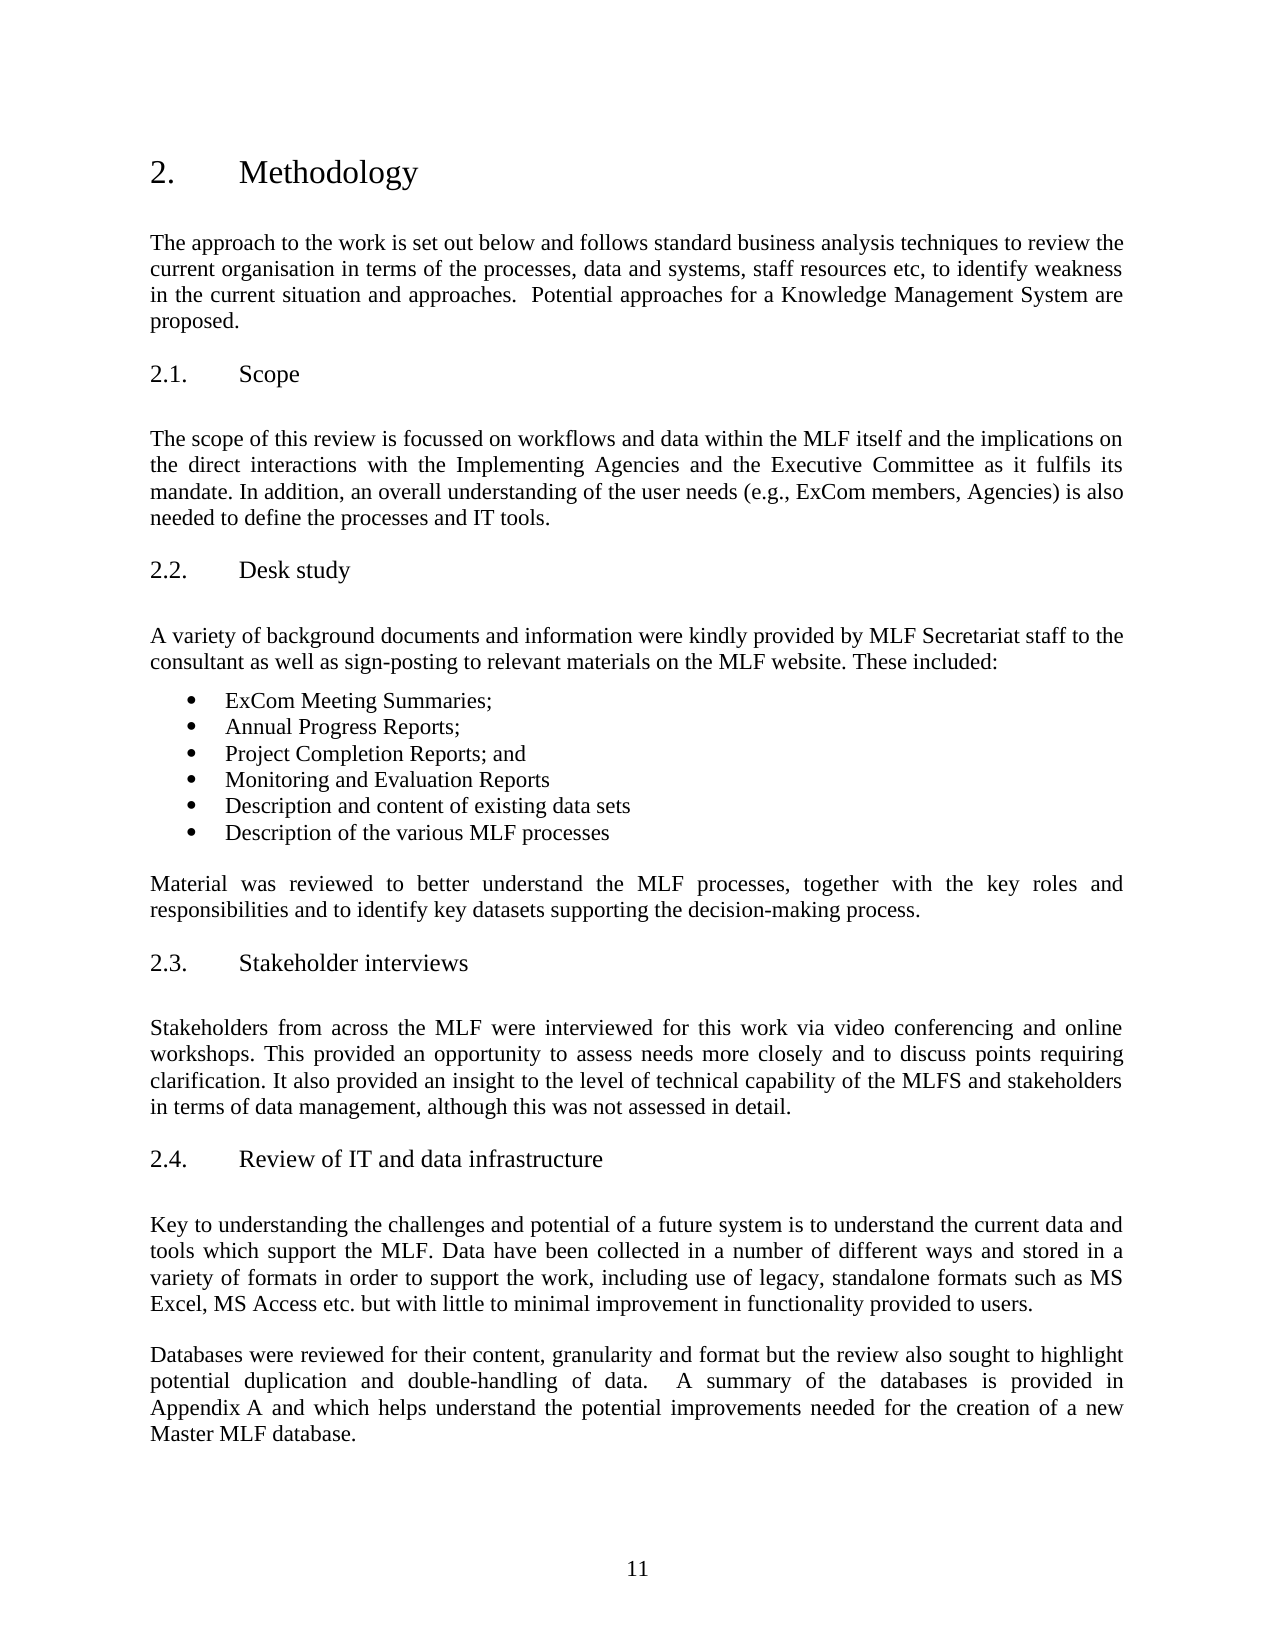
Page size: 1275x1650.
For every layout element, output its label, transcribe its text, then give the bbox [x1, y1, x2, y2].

subtitle Scope [150, 359, 1125, 388]
text The scope of this review is focussed on workflows and data within the MLF itself and the implications on the direct interactions with the Implementing Agencies and the Executive Committee as it fulfils its mandate. In addition, an overall understanding of the user needs (e.g., ExCom members, Agencies) is also needed to define the processes and IT tools. [150, 425, 1125, 531]
subtitle Review of IT and data infrastructure [150, 1144, 1125, 1173]
text Stakeholders from across the MLF were interviewed for this work via video conferencing and online workshops. This provided an opportunity to assess needs more closely and to discuss points requiring clarification. It also provided an insight to the level of technical capability of the MLFS and stakeholders in terms of data management, although this was not assessed in detail. [150, 1014, 1125, 1119]
text Material was reviewed to better understand the MLF processes, together with the key roles and responsibilities and to identify key datasets supporting the decision-making process. [150, 870, 1125, 923]
subtitle Stakeholder interviews [150, 948, 1125, 977]
list Monitoring and Evaluation Reports [187, 766, 1125, 792]
text Databases were reviewed for their content, granularity and format but the review also sought to highlight potential duplication and double-handling of data. A summary of the databases is provided in Appendix A and which helps understand the potential improvements needed for the creation of a new Master MLF database. [150, 1341, 1125, 1447]
list Description of the various MLF processes [187, 819, 1125, 845]
text A variety of background documents and information were kindly provided by MLF Secretariat staff to the consultant as well as sign-posting to relevant materials on the MLF website. These included: [150, 622, 1125, 674]
list Project Completion Reports; and [187, 740, 1125, 766]
text The approach to the work is set out below and follows standard business analysis techniques to review the current organisation in terms of the processes, data and systems, staff resources etc, to identify weakness in the current situation and approaches. Potential approaches for a Knowledge Management System are proposed. [150, 228, 1125, 334]
subtitle Methodology [150, 153, 1125, 191]
list ExCom Meeting Summaries; [187, 687, 1125, 713]
text Key to understanding the challenges and potential of a future system is to understand the current data and tools which support the MLF. Data have been collected in a number of different ways and stored in a variety of formats in order to support the work, including use of legacy, standalone formats such as MS Excel, MS Access etc. but with little to minimal improvement in functionality provided to users. [150, 1211, 1125, 1316]
list Annual Progress Reports; [187, 713, 1125, 740]
subtitle Desk study [150, 556, 1125, 584]
list Description and content of existing data sets [187, 792, 1125, 819]
